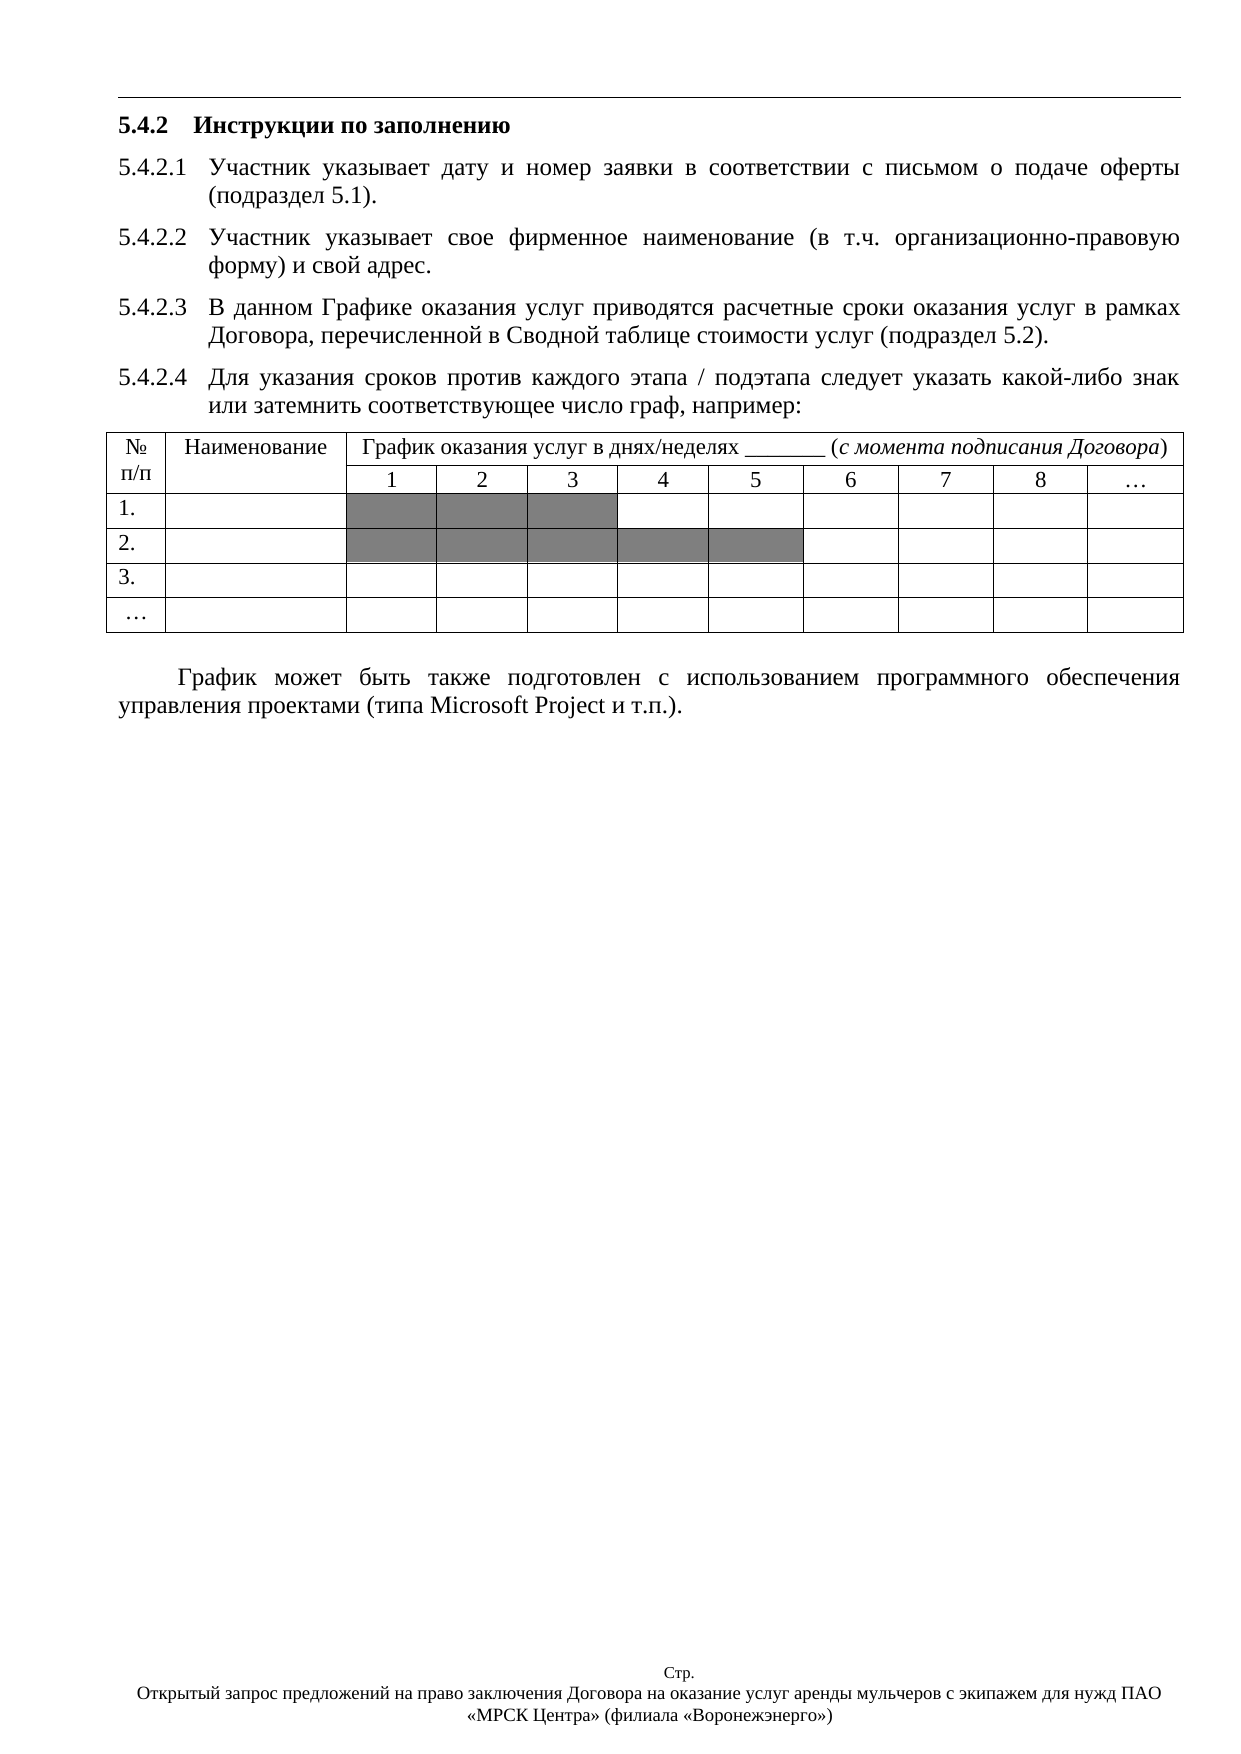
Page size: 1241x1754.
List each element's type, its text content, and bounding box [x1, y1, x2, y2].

subtitle Инструкции по заполнению [118, 111, 1181, 139]
list Для указания сроков против каждого этапа / подэтапа следует указать какой-либо знак или затемнить соответствующее число граф, например: [118, 362, 1181, 419]
table_header № п/п [107, 433, 165, 493]
table_cell [347, 529, 436, 562]
table_cell [709, 529, 803, 562]
table_cell [107, 564, 165, 597]
table_cell [709, 598, 803, 632]
table_cell [804, 564, 898, 597]
table_cell [107, 494, 165, 528]
table_cell [166, 494, 346, 528]
table_cell [1088, 564, 1183, 597]
table_cell [437, 598, 527, 632]
table_cell [899, 564, 993, 597]
table_cell [899, 494, 993, 528]
table_cell [1088, 598, 1183, 632]
table_header Наименование [166, 433, 346, 493]
list В данном Графике оказания услуг приводятся расчетные сроки оказания услуг в рамках Договора, перечисленной в Сводной таблице стоимости услуг (подраздел 5.2). [118, 292, 1181, 349]
table_cell … [1088, 466, 1183, 493]
table_cell [994, 529, 1087, 562]
table_cell 8 [994, 466, 1087, 493]
list Участник указывает дату и номер заявки в соответствии с письмом о подаче оферты (подраздел 5.1). [118, 152, 1181, 209]
table_cell [528, 598, 617, 632]
table_cell [709, 494, 803, 528]
table_cell [528, 494, 617, 528]
table_cell [347, 494, 436, 528]
table_cell 5 [709, 466, 803, 493]
table_cell [804, 494, 898, 528]
table_cell [618, 598, 708, 632]
list Участник указывает свое фирменное наименование (в т.ч. организационно-правовую форму) и свой адрес. [118, 222, 1181, 279]
table_cell [1088, 494, 1183, 528]
table_cell [347, 598, 436, 632]
table_cell 7 [899, 466, 993, 493]
table_cell [528, 564, 617, 597]
table_cell [994, 564, 1087, 597]
table_cell [804, 529, 898, 562]
text График может быть также подготовлен с использованием программного обеспечения управления проектами (типа Microsoft Project и т.п.). [118, 662, 1181, 719]
table_cell [709, 564, 803, 597]
table_cell [804, 598, 898, 632]
table_cell … [107, 598, 165, 632]
table_cell 1 [347, 466, 436, 493]
table_cell [899, 598, 993, 632]
table_cell 2 [437, 466, 527, 493]
table_cell [166, 529, 346, 562]
table_cell 6 [804, 466, 898, 493]
table_cell 3 [528, 466, 617, 493]
table_cell [899, 529, 993, 562]
table_cell [618, 564, 708, 597]
table_cell [166, 598, 346, 632]
table_cell [437, 564, 527, 597]
table_cell [437, 494, 527, 528]
table_cell [528, 529, 617, 562]
table_cell [1088, 529, 1183, 562]
table_cell [994, 494, 1087, 528]
table_cell [347, 564, 436, 597]
table_cell [437, 529, 527, 562]
table_cell [107, 529, 165, 562]
table_header График оказания услуг в днях/неделях _______ (с момента подписания Договора) [347, 433, 1183, 465]
table_cell [618, 529, 708, 562]
table_cell [166, 564, 346, 597]
table_cell [618, 494, 708, 528]
table_cell 4 [618, 466, 708, 493]
table_cell [994, 598, 1087, 632]
